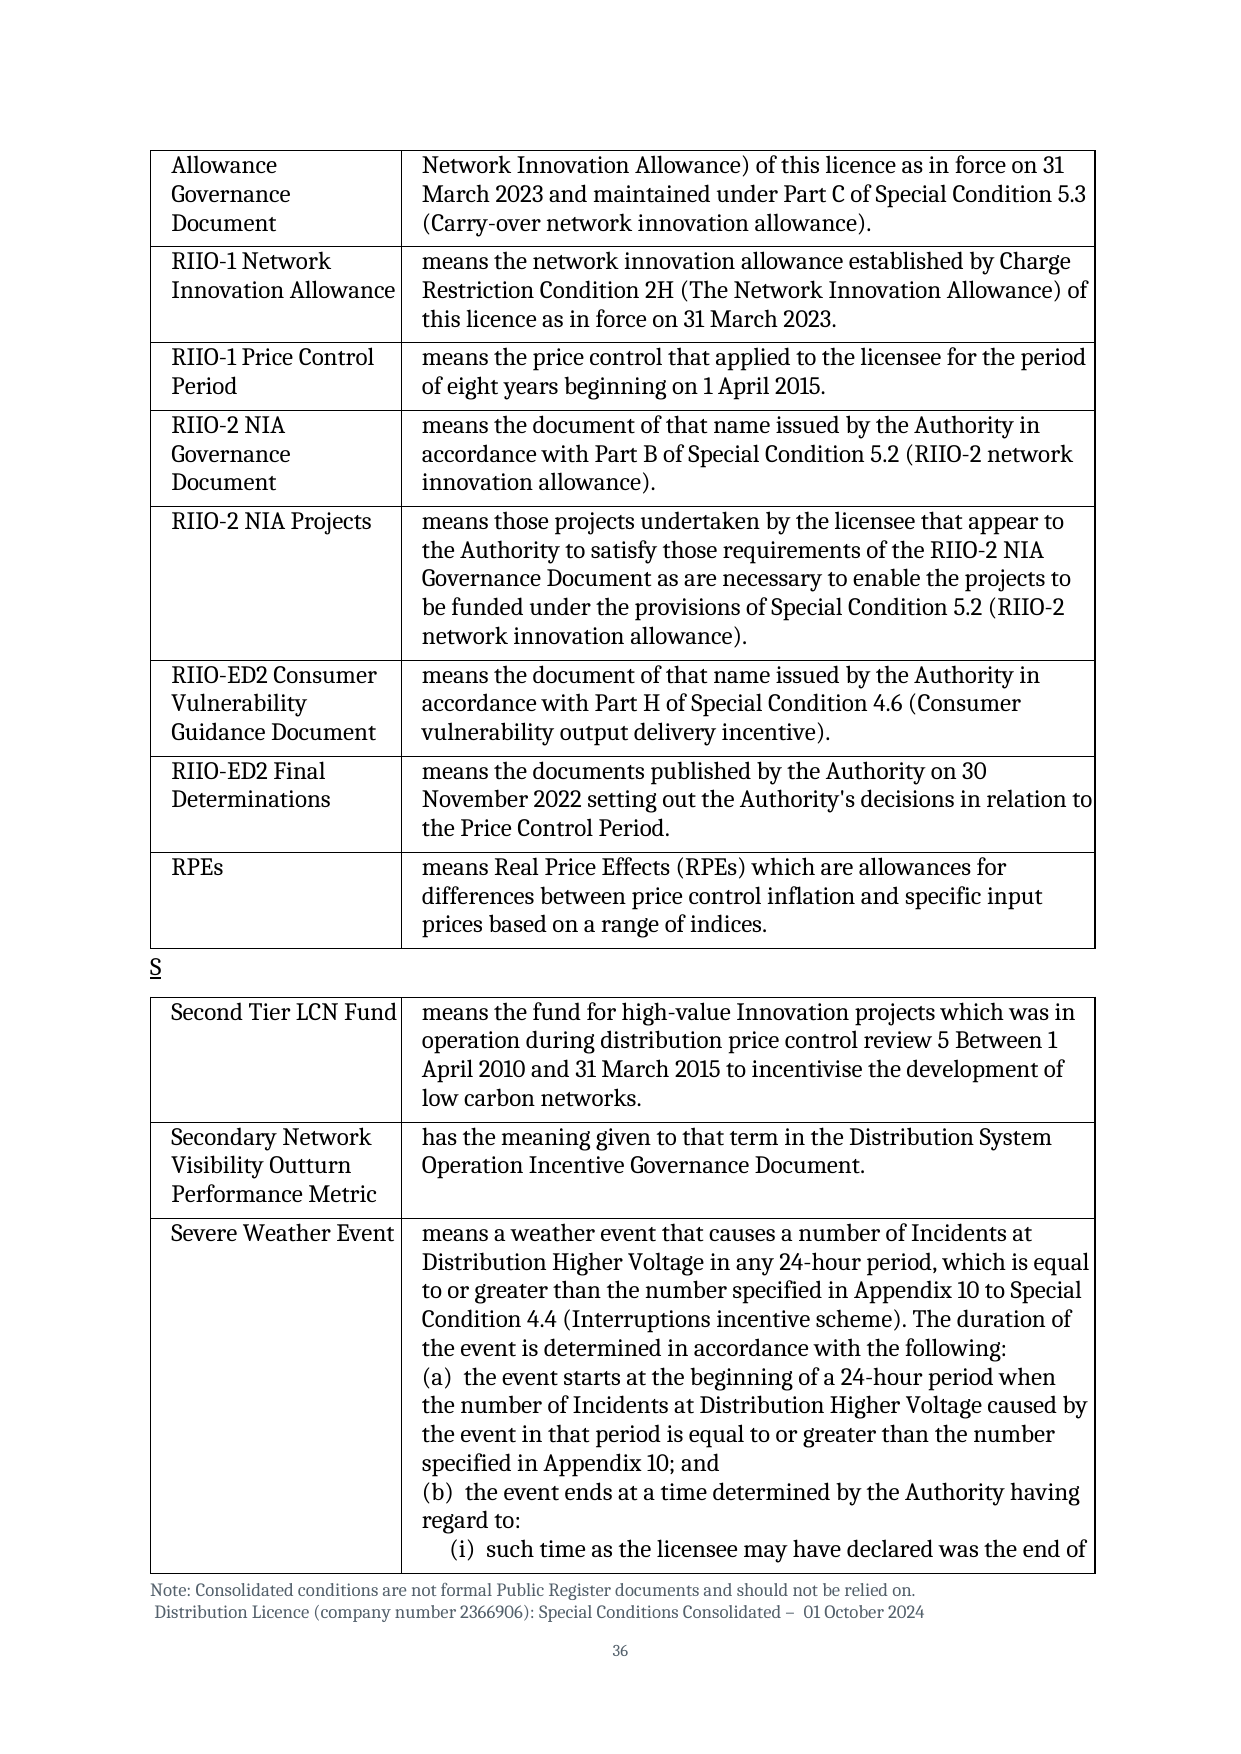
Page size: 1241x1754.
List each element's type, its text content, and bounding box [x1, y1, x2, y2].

subtitle S [150, 953, 1090, 982]
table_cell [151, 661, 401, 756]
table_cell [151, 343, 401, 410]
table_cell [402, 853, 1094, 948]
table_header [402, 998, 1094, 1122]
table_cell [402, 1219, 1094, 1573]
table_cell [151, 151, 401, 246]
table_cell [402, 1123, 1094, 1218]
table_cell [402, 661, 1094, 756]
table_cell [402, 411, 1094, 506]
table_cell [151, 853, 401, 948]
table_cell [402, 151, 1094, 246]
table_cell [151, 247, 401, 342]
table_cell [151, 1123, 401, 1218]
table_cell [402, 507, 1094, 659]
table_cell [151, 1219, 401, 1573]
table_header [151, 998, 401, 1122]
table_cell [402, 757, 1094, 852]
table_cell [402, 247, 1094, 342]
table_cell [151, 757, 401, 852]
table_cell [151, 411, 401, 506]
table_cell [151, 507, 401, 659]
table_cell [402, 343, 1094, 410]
